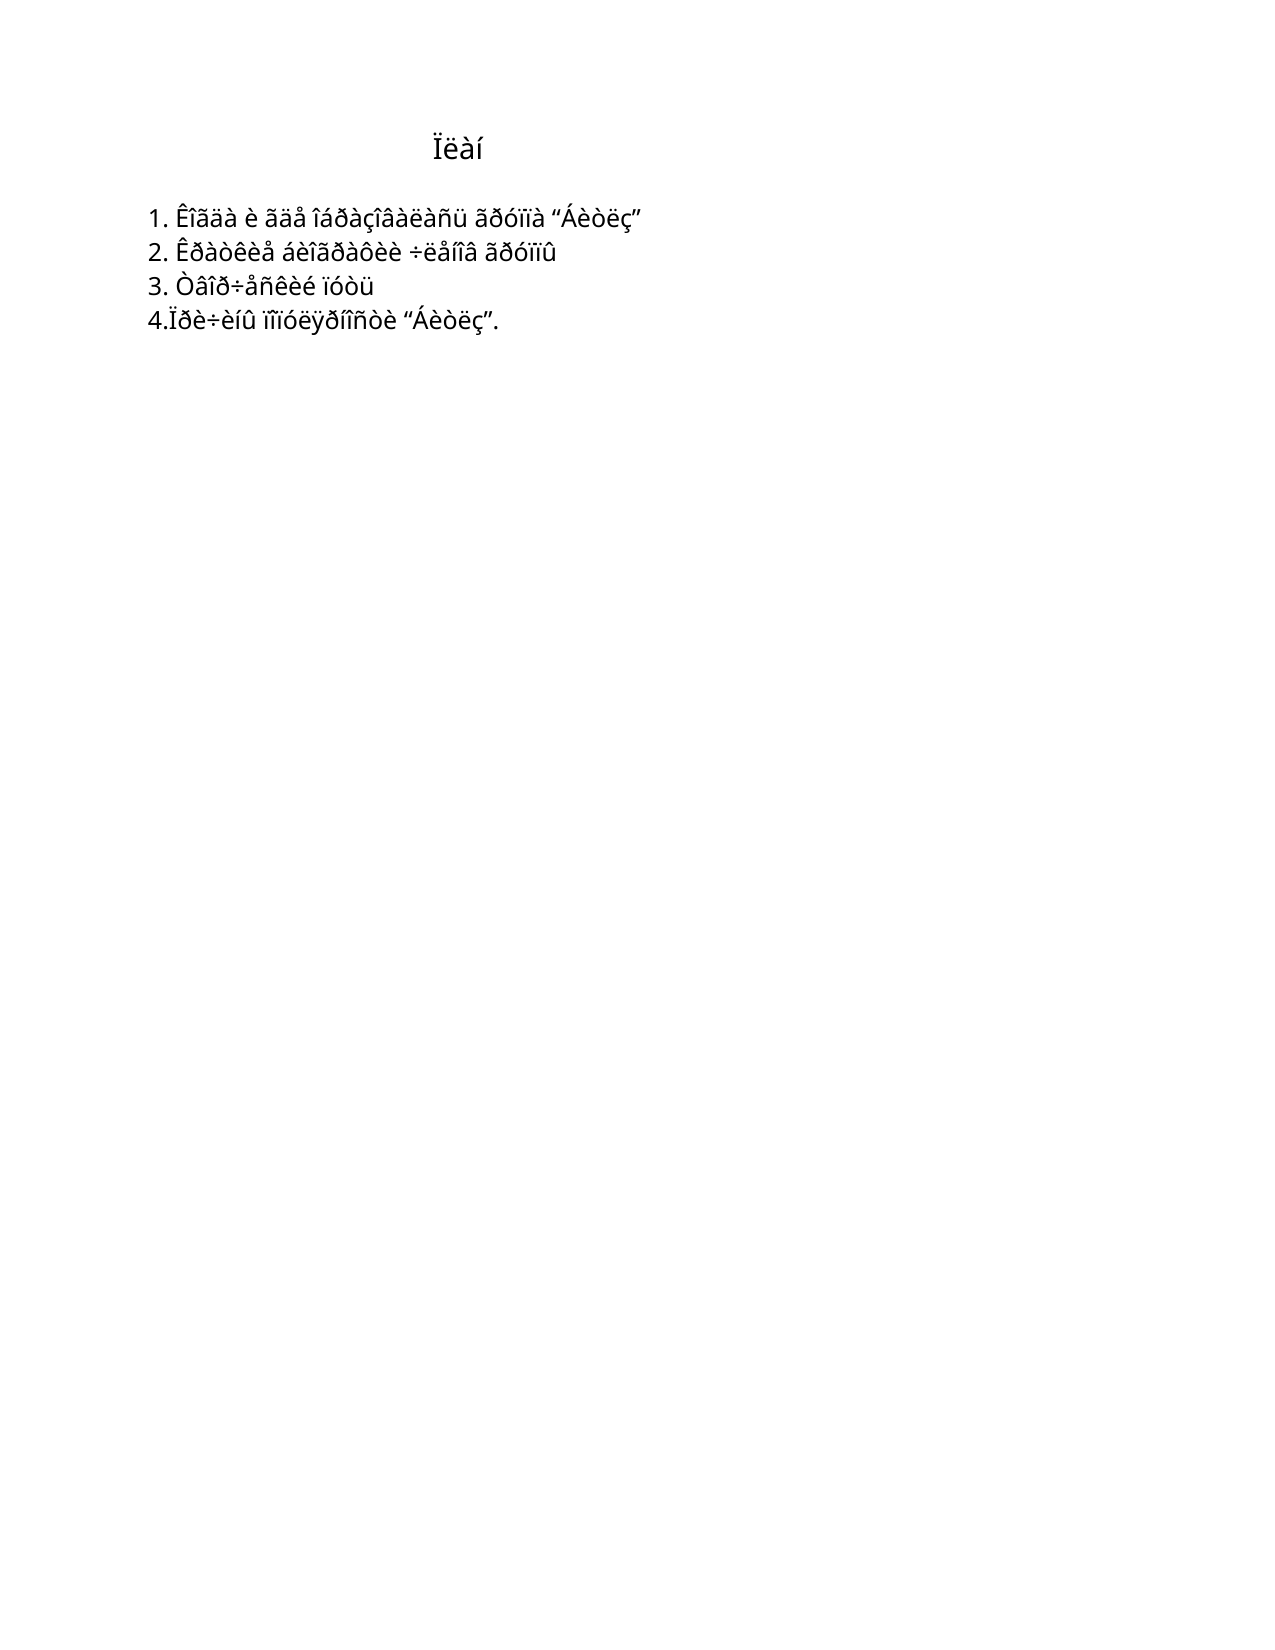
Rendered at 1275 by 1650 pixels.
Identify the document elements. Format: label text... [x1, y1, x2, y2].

text 4.Ïðè÷èíû ïîïóëÿðíîñòè “Áèòëç”. Åñëè ñîáðàòü âîåäèíî âñå íàïèñàííîå î “Áèòëç”, òî ïîëó÷èòñÿ íåñêîëüêî óâåñèñòûõ òîìîâ. [148, 303, 1186, 337]
text 2. Êðàòêèå áèîãðàôèè ÷ëåíîâ ãðóïïû [148, 235, 1186, 269]
text 1. Êîãäà è ãäå îáðàçîâàëàñü ãðóïïà “Áèòëç” [148, 201, 1186, 235]
text Ïëàí [148, 128, 1186, 167]
text 3. Òâîð÷åñêèé ïóòü [148, 269, 1186, 303]
